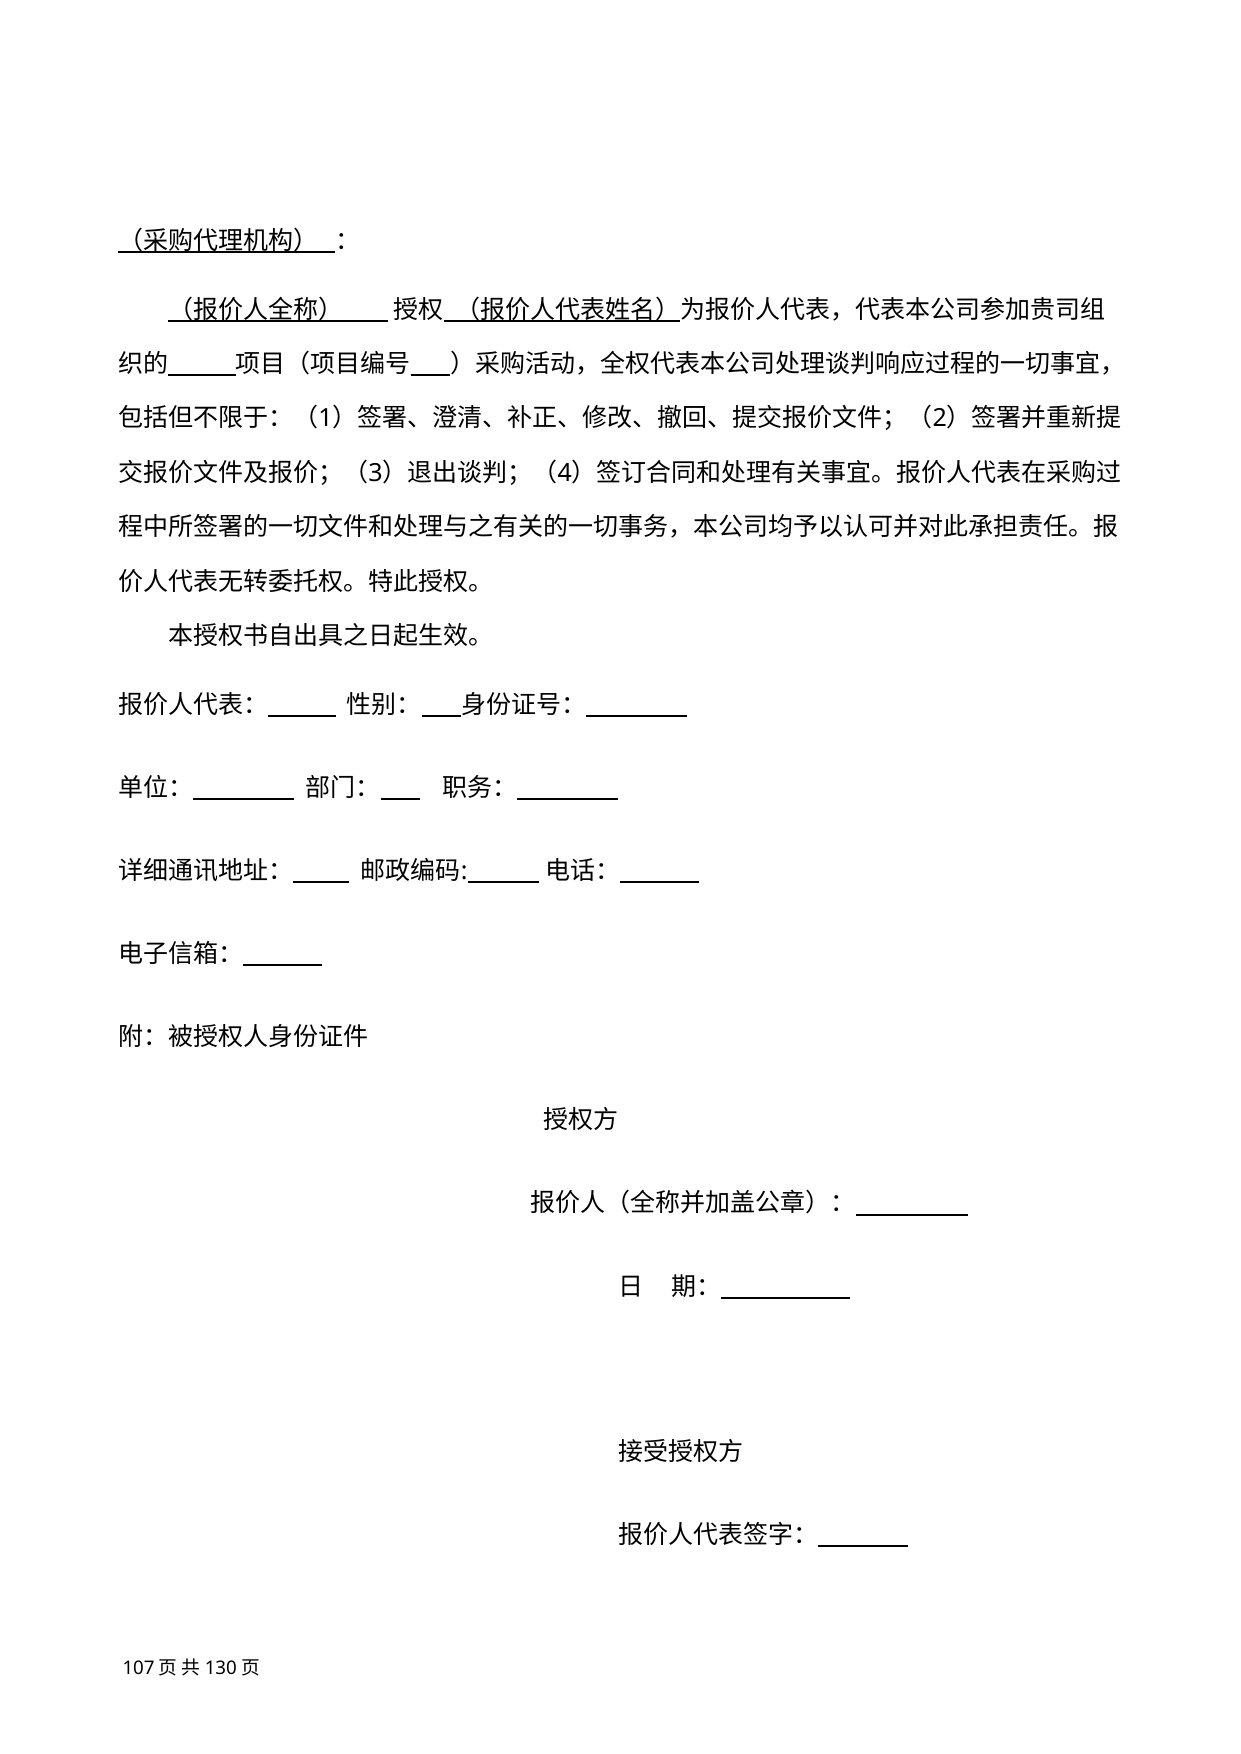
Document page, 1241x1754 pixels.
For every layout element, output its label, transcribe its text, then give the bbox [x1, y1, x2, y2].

text 报价人（全称并加盖公章）： [118, 1168, 1122, 1233]
text 单位： 部门： 职务： [118, 753, 1122, 818]
text 电子信箱： [118, 919, 1122, 984]
text 本授权书自出具之日起生效。 [118, 615, 1122, 652]
text （报价人全称） 授权 （报价人代表姓名）为报价人代表，代表本公司参加贵司组织的 项目（项目编号 ）采购活动，全权代表本公司处理谈判响应过程的一切事宜，包括但不限于：（1）签署、澄清、补正、修改、撤回、提交报价文件；（2）签署并重新提交报价文件及报价；（3）退出谈判；（4）签订合同和处理有关事宜。报价人代表在采购过程中所签署的一切文件和处理与之有关的一切事务，本公司均予以认可并对此承担责任。报价人代表无转委托权。特此授权。 [118, 289, 1122, 597]
text （采购代理机构） ： [118, 206, 1122, 271]
text 日 期： [118, 1252, 1122, 1317]
text 接受授权方 [118, 1417, 1122, 1482]
text 附：被授权人身份证件 [118, 1002, 1122, 1067]
text 报价人代表： 性别： 身份证号： [118, 670, 1122, 735]
text 报价人代表签字： [118, 1500, 1122, 1565]
text 授权方 [118, 1085, 1122, 1150]
text 详细通讯地址： 邮政编码: 电话： [118, 836, 1122, 901]
